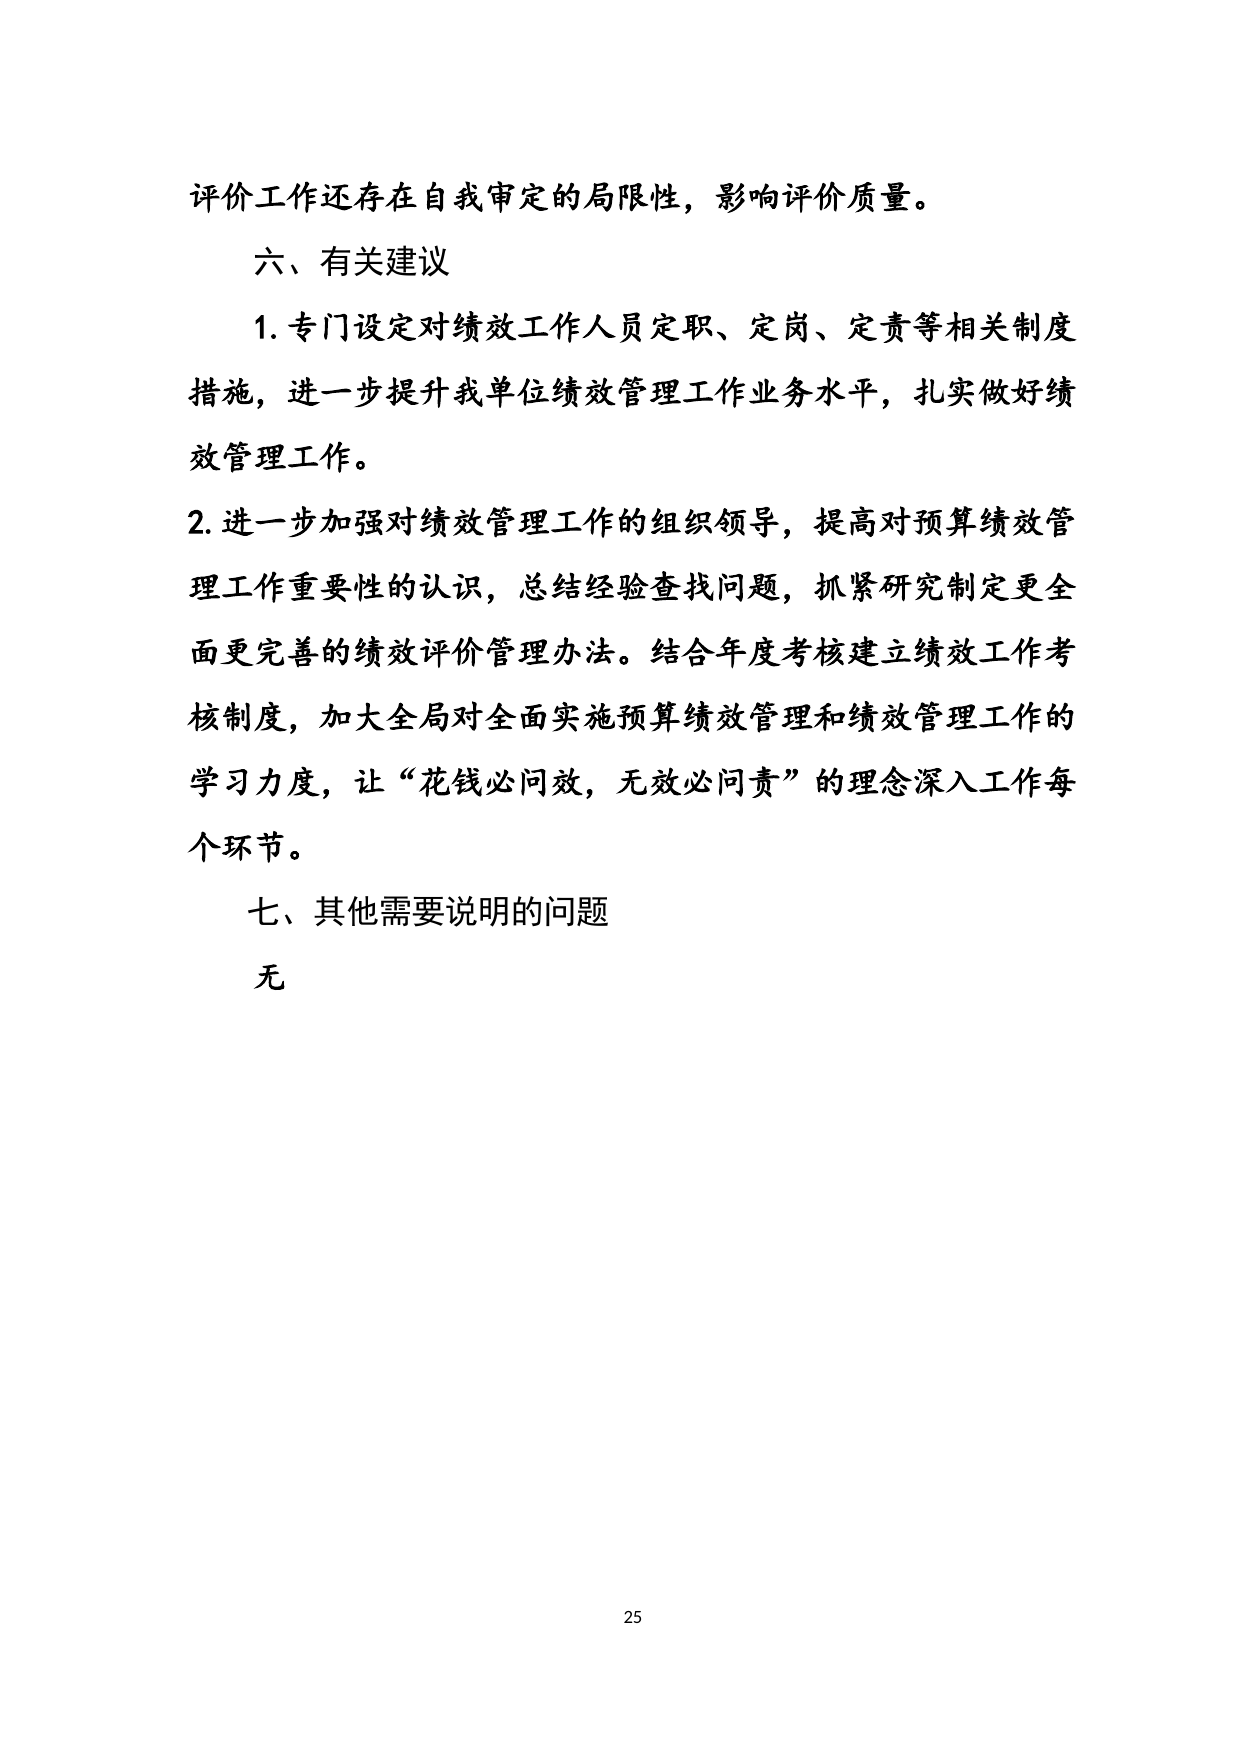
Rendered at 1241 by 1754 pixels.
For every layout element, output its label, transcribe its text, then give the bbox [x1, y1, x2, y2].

text 1.专门设定对绩效工作人员定职、定岗、定责等相关制度措施，进一步提升我单位绩效管理工作业务水平，扎实做好绩效管理工作。 2.进一步加强对绩效管理工作的组织领导，提高对预算绩效管理工作重要性的认识，总结经验查找问题，抓紧研究制定更全面更完善的绩效评价管理办法。结合年度考核建立绩效工作考核制度，加大全局对全面实施预算绩效管理和绩效管理工作的学习力度，让“花钱必问效，无效必问责”的理念深入工作每个环节。 [187, 292, 1078, 877]
text 六、有关建议 [187, 227, 1078, 292]
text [187, 162, 1078, 227]
text 七、其他需要说明的问题 [187, 877, 1078, 942]
text 无 [187, 942, 1078, 1007]
